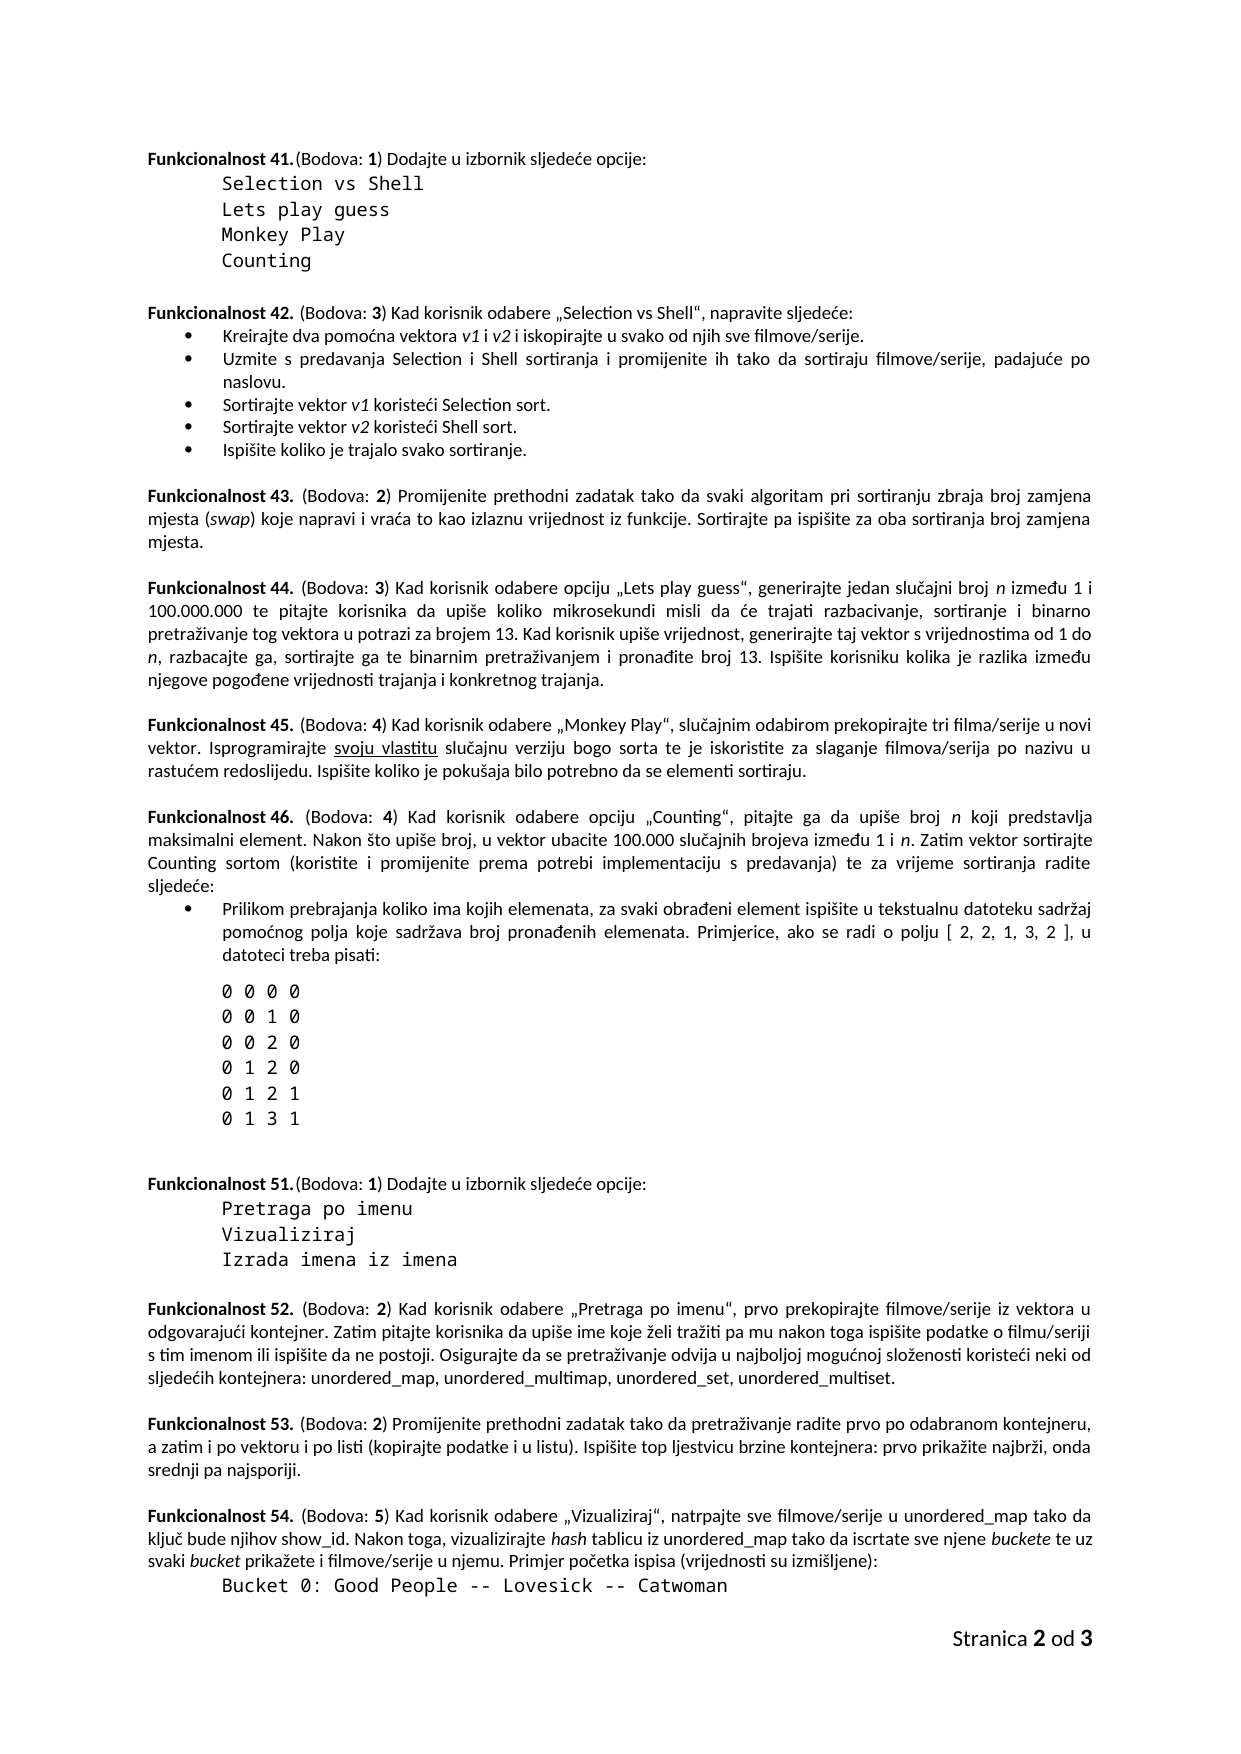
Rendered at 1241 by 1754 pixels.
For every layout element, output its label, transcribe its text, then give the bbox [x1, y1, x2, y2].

list (Bodova: 4) Kad korisnik odabere „Monkey Play“, slučajnim odabirom prekopirajte tri filma/serije u novi vektor. Isprogramirajte svoju vlastitu slučajnu verziju bogo sorta te je iskoristite za slaganje filmova/serija po nazivu u rastućem redoslijedu. Ispišite koliko je pokušaja bilo potrebno da se elementi sortiraju. [148, 713, 1093, 782]
list Izrada imena iz imena [221, 1247, 1093, 1272]
list Monkey Play [221, 222, 1093, 247]
list Counting [221, 247, 1093, 273]
list (Bodova: 2) Promijenite prethodni zadatak tako da svaki algoritam pri sortiranju zbraja broj zamjena mjesta (swap) koje napravi i vraća to kao izlaznu vrijednost iz funkcije. Sortirajte pa ispišite za oba sortiranja broj zamjena mjesta. [148, 484, 1093, 553]
list Kreirajte dva pomoćna vektora v1 i v2 i iskopirajte u svako od njih sve filmove/serije. [185, 324, 1093, 347]
list Ispišite koliko je trajalo svako sortiranje. [185, 438, 1093, 461]
list (Bodova: 2) Promijenite prethodni zadatak tako da pretraživanje radite prvo po odabranom kontejneru, a zatim i po vektoru i po listi (kopirajte podatke i u listu). Ispišite top ljestvicu brzine kontejnera: prvo prikažite najbrži, onda srednji pa najsporiji. [148, 1412, 1093, 1481]
list Uzmite s predavanja Selection i Shell sortiranja i promijenite ih tako da sortiraju filmove/serije, padajuće po naslovu. [185, 347, 1093, 393]
list Lets play guess [221, 196, 1093, 222]
list 0 0 0 0 [221, 978, 1093, 1004]
list Vizualiziraj [221, 1221, 1093, 1247]
list (Bodova: 3) Kad korisnik odabere „Selection vs Shell“, napravite sljedeće: [148, 301, 1093, 324]
list Selection vs Shell [221, 171, 1093, 196]
list (Bodova: 1) Dodajte u izbornik sljedeće opcije: [148, 148, 1093, 171]
list 0 0 1 0 [221, 1004, 1093, 1029]
list Sortirajte vektor v2 koristeći Shell sort. [185, 416, 1093, 438]
list (Bodova: 4) Kad korisnik odabere opciju „Counting“, pitajte ga da upiše broj n koji predstavlja maksimalni element. Nakon što upiše broj, u vektor ubacite 100.000 slučajnih brojeva između 1 i n. Zatim vektor sortirajte Counting sortom (koristite i promijenite prema potrebi implementaciju s predavanja) te za vrijeme sortiranja radite sljedeće: [148, 805, 1093, 897]
list (Bodova: 3) Kad korisnik odabere opciju „Lets play guess“, generirajte jedan slučajni broj n između 1 i 100.000.000 te pitajte korisnika da upiše koliko mikrosekundi misli da će trajati razbacivanje, sortiranje i binarno pretraživanje tog vektora u potrazi za brojem 13. Kad korisnik upiše vrijednost, generirajte taj vektor s vrijednostima od 1 do n, razbacajte ga, sortirajte ga te binarnim pretraživanjem i pronađite broj 13. Ispišite korisniku kolika je razlika između njegove pogođene vrijednosti trajanja i konkretnog trajanja. [148, 576, 1093, 691]
list 0 1 2 0 [221, 1055, 1093, 1080]
list (Bodova: 2) Kad korisnik odabere „Pretraga po imenu“, prvo prekopirajte filmove/serije iz vektora u odgovarajući kontejner. Zatim pitajte korisnika da upiše ime koje želi tražiti pa mu nakon toga ispišite podatke o filmu/seriji s tim imenom ili ispišite da ne postoji. Osigurajte da se pretraživanje odvija u najboljoj mogućnoj složenosti koristeći neki od sljedećih kontejnera: unordered_map, unordered_multimap, unordered_set, unordered_multiset. [148, 1298, 1093, 1389]
list 0 0 2 0 [221, 1029, 1093, 1055]
list Pretraga po imenu [221, 1196, 1093, 1221]
list Prilikom prebrajanja koliko ima kojih elemenata, za svaki obrađeni element ispišite u tekstualnu datoteku sadržaj pomoćnog polja koje sadržava broj pronađenih elemenata. Primjerice, ako se radi o polju [ 2, 2, 1, 3, 2 ], u datoteci treba pisati: [185, 897, 1093, 966]
list Bucket 0: Good People -- Lovesick -- Catwoman [221, 1573, 1093, 1598]
list 0 1 2 1 [221, 1080, 1093, 1106]
list (Bodova: 5) Kad korisnik odabere „Vizualiziraj“, natrpajte sve filmove/serije u unordered_map tako da ključ bude njihov show_id. Nakon toga, vizualizirajte hash tablicu iz unordered_map tako da iscrtate sve njene buckete te uz svaki bucket prikažete i filmove/serije u njemu. Primjer početka ispisa (vrijednosti su izmišljene): [148, 1504, 1093, 1573]
list 0 1 3 1 [221, 1106, 1093, 1131]
list (Bodova: 1) Dodajte u izbornik sljedeće opcije: [148, 1173, 1093, 1196]
list Sortirajte vektor v1 koristeći Selection sort. [185, 393, 1093, 416]
